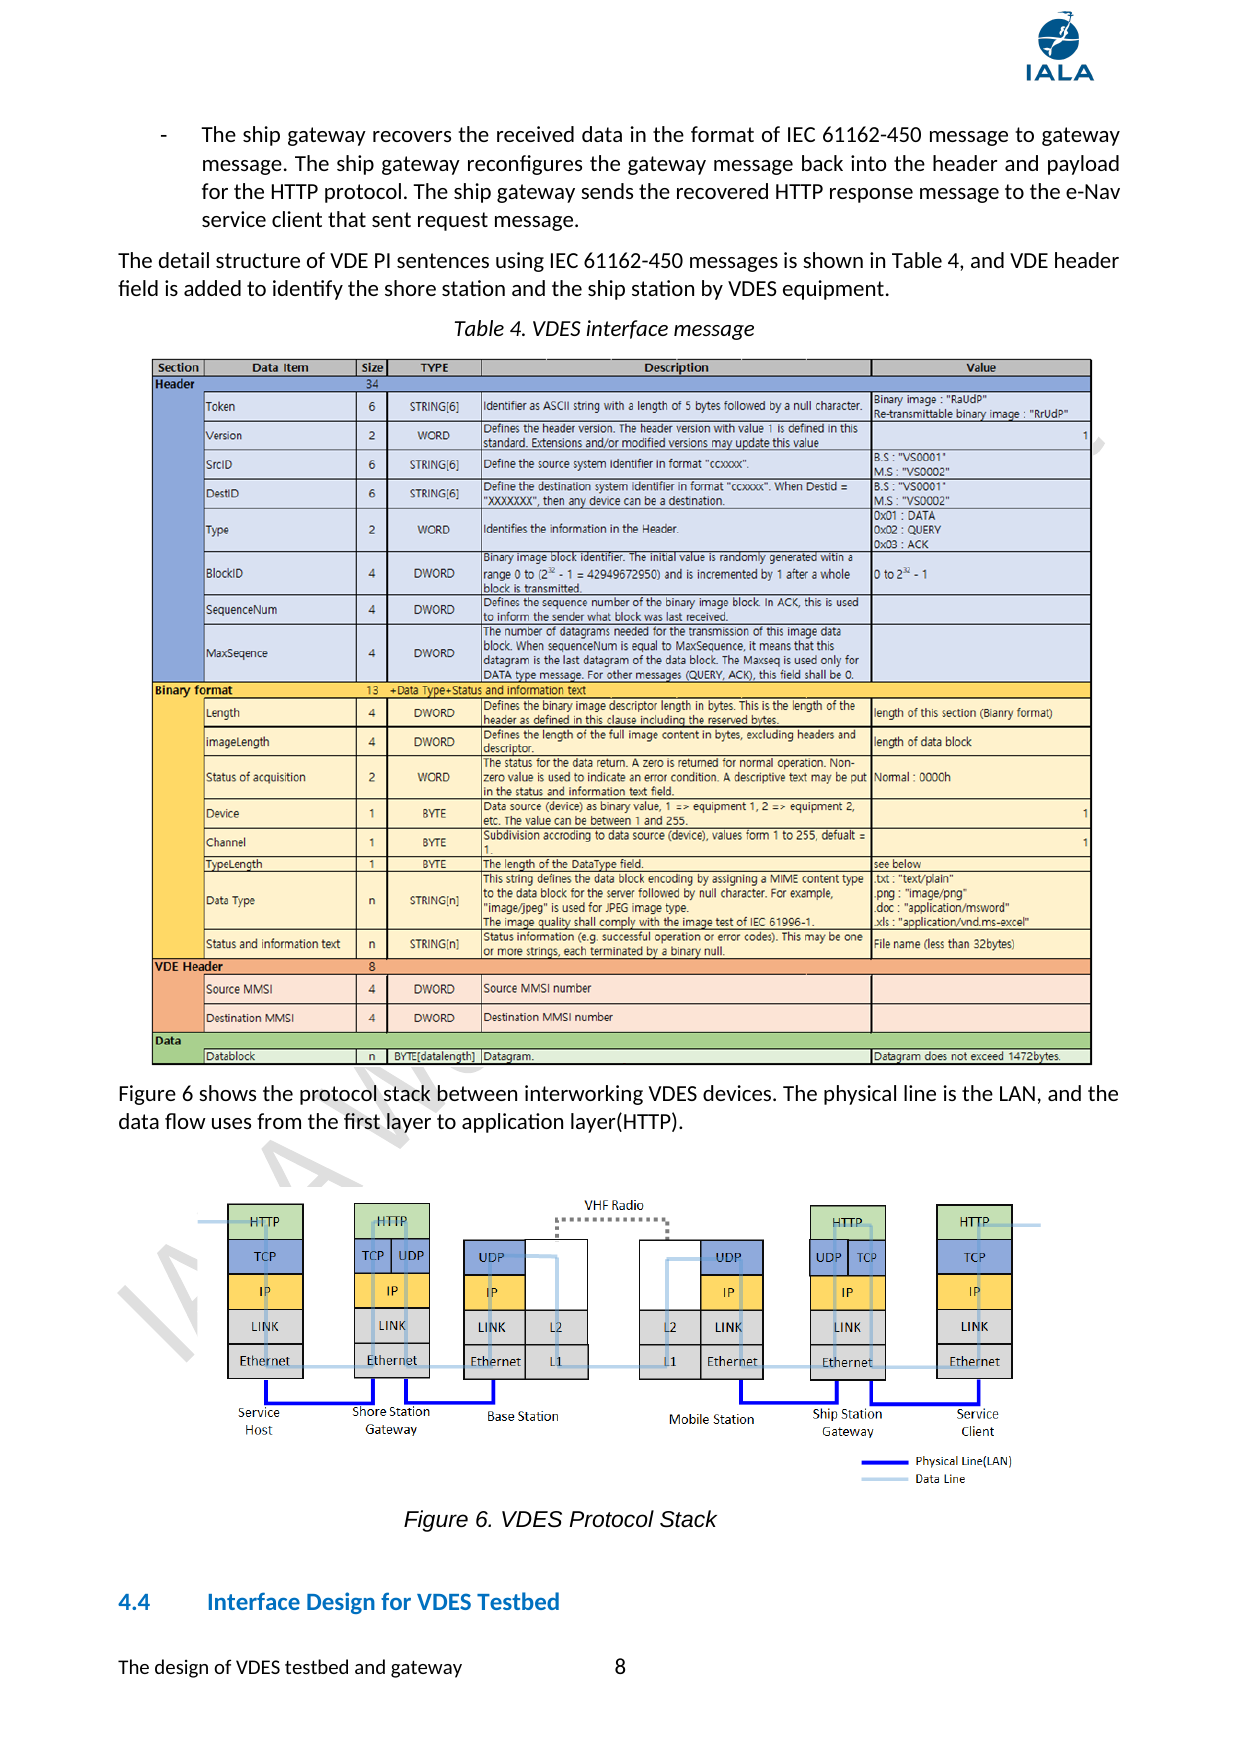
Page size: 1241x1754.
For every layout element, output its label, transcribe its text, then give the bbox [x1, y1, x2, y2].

subtitle Interface Design for VDES Testbed [118, 1586, 1122, 1616]
picture [1011, 3, 1106, 96]
text Figure 6. VDES Protocol Stack [0, 1506, 1122, 1533]
picture [197, 1187, 1043, 1494]
list The ship gateway recovers the received data in the format of IEC 61162-450 message to gateway message. The ship gateway reconfigures the gateway message back into the header and payload for the HTTP protocol. The ship gateway sends the recovered HTTP response message to the e-Nav service client that sent request message. [160, 118, 1122, 233]
picture [147, 355, 1094, 1067]
text Figure 6 shows the protocol stack between interworking VDES devices. The physical line is the LAN, and the data flow uses from the first layer to application layer(HTTP). [118, 1079, 1122, 1135]
text Table 4. VDES interface message [89, 314, 1122, 342]
text The detail structure of VDE PI sentences using IEC 61162-450 messages is shown in Table 4, and VDE header field is added to identify the shore station and the ship station by VDES equipment. [118, 246, 1122, 302]
